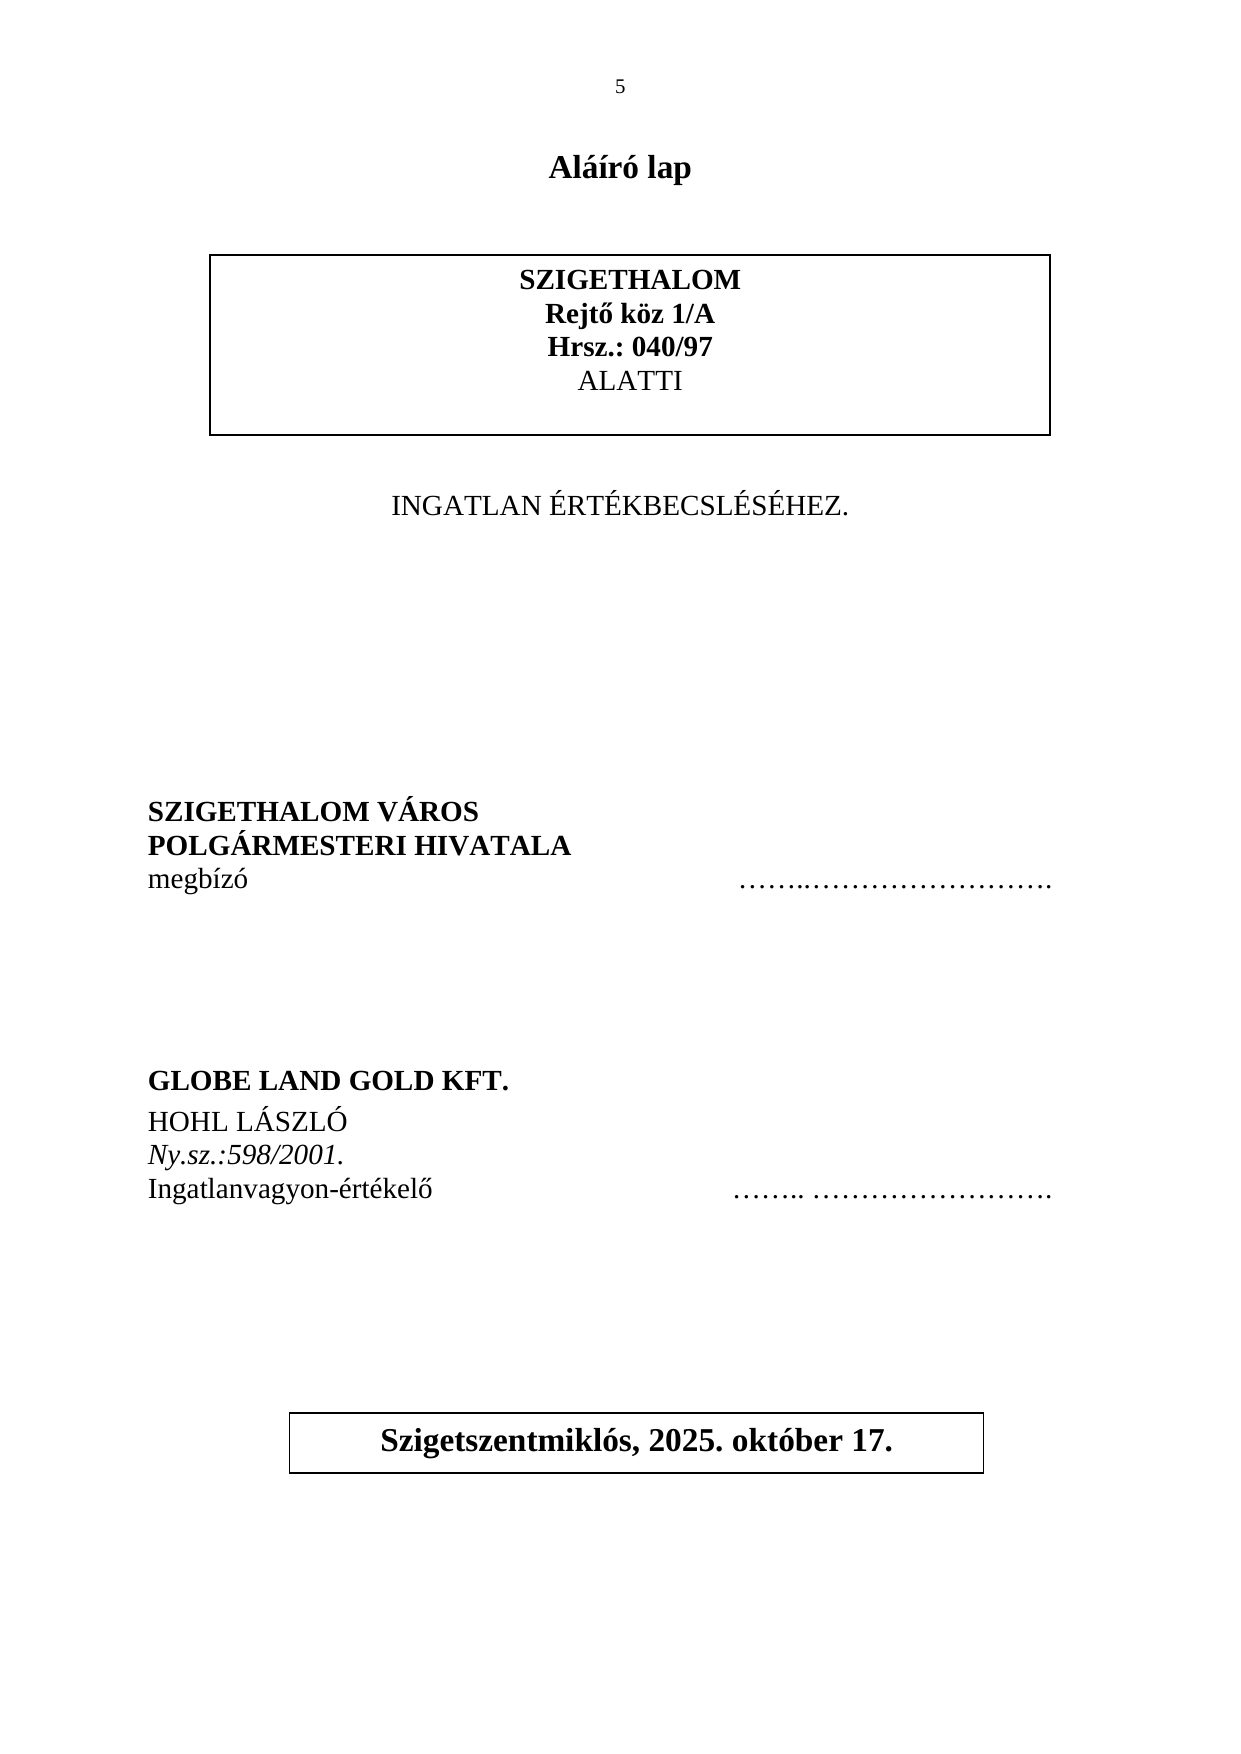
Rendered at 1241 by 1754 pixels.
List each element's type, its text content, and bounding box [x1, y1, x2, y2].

text POLGÁRMESTERI HIVATALA [148, 828, 1092, 862]
text HOHL LÁSZLÓ [148, 1104, 1092, 1137]
subtitle Aláíró lap [148, 148, 1092, 186]
text megbízó …….. ……………………. [148, 862, 1092, 895]
text Ingatlanvagyon-értékelő …….. ……………………. [148, 1171, 1092, 1204]
text Ny.sz.:598/2001. [148, 1137, 1092, 1171]
text SZIGETHALOM VÁROS [148, 794, 1092, 828]
text INGATLAN ÉRTÉKBECSLÉSÉHEZ. [148, 488, 1092, 521]
text GLOBE LAND GOLD KFT. [148, 1063, 1092, 1096]
